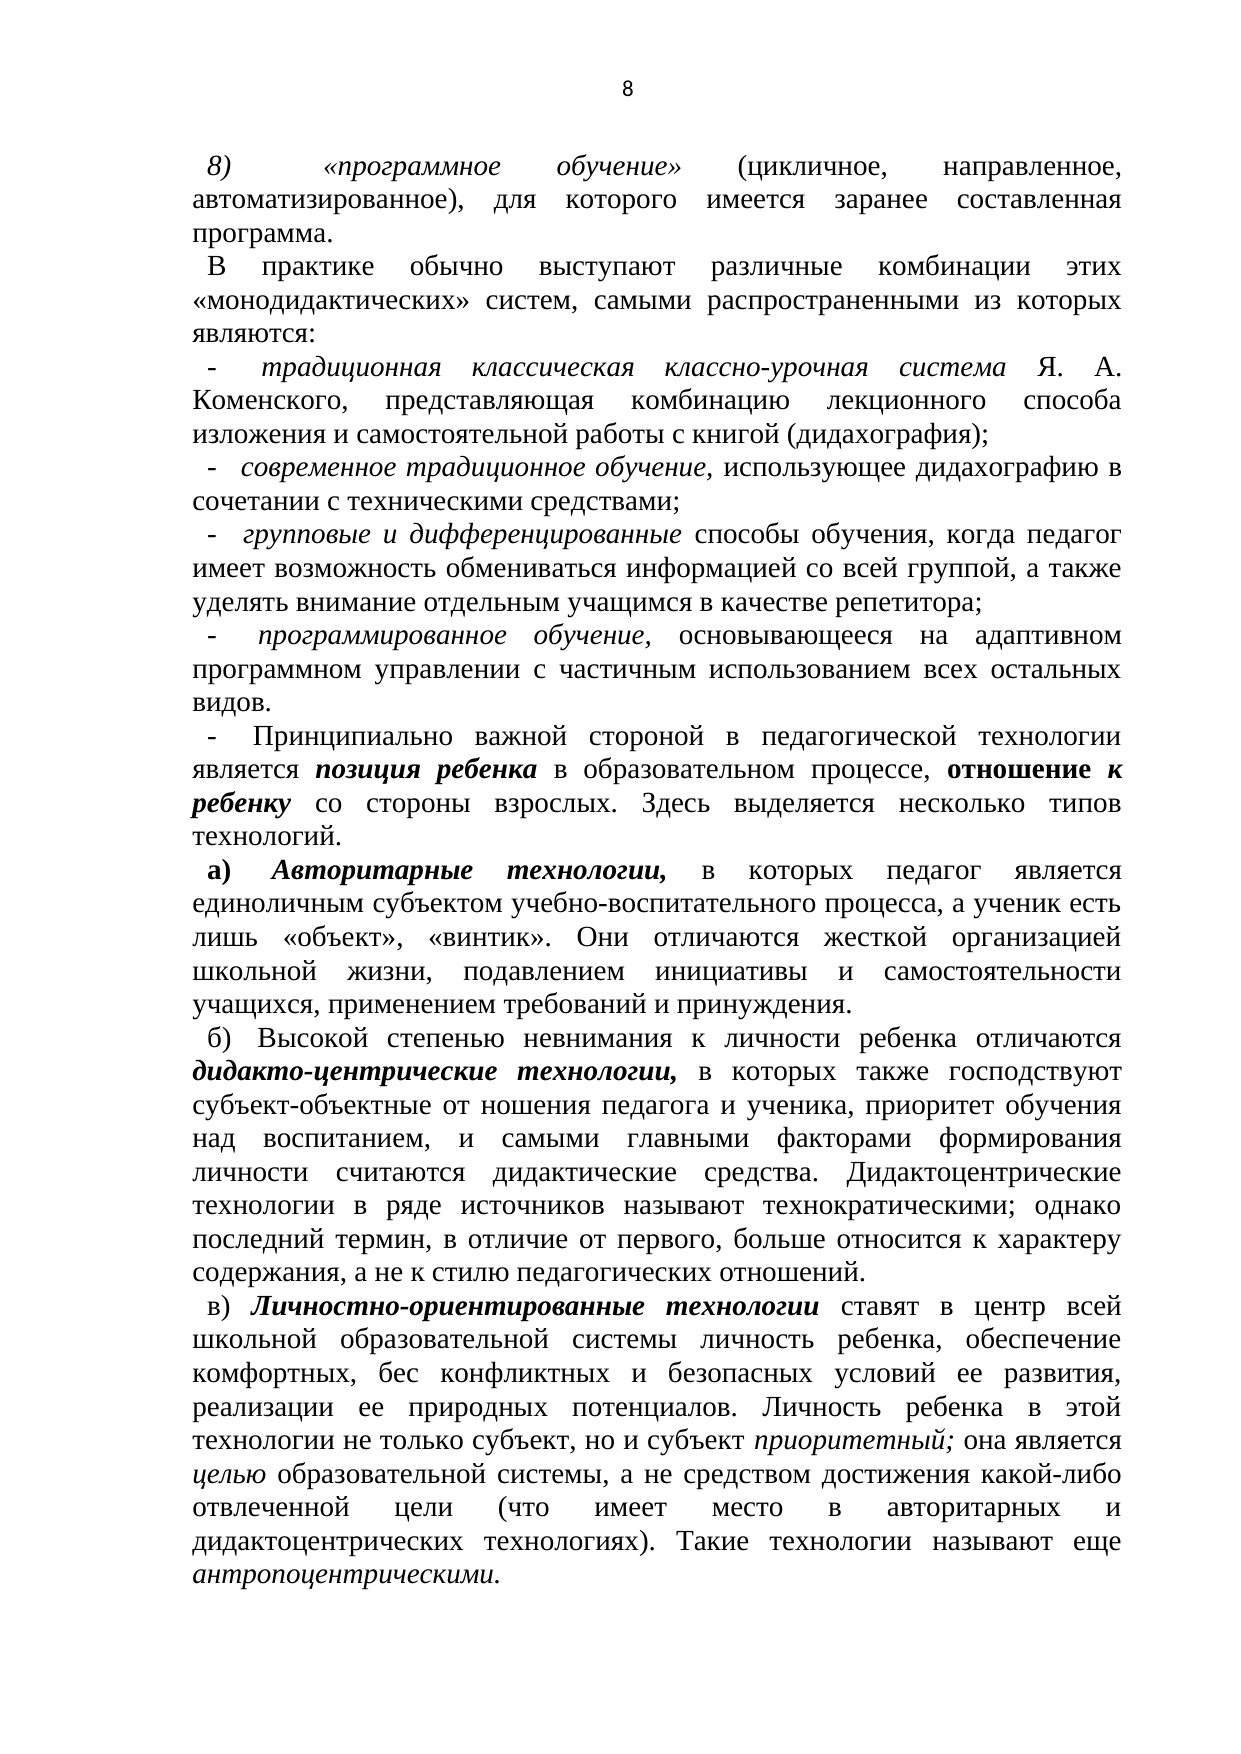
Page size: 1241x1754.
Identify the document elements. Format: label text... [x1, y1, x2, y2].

text б) Высокой степенью невнимания к личности ребенка отличаются дидакто-центрические технологии, в которых также господствуют субъект-объектные от ношения педагога и ученика, приоритет обучения над воспитанием, и самыми главными факторами формирования личности считаются дидактические средства. Дидактоцентрические технологии в ряде источников называют технократическими; однако последний термин, в отличие от первого, больше относится к характеру содержания, а не к стилю педагогических отношений. [192, 1020, 1122, 1288]
text В практике обычно выступают различные комбинации этих «монодидактических» систем, самыми распространенными из которых являются: [192, 248, 1122, 349]
text а) Авторитарные технологии, в которых педагог является единоличным субъектом учебно-воспитательного процесса, а ученик есть лишь «объект», «винтик». Они отличаются жесткой организацией школьной жизни, подавлением инициативы и самостоятельности учащихся, применением требований и принуждения. [192, 852, 1122, 1020]
text - групповые и дифференцированные способы обучения, когда педагог имеет возможность обмениваться информацией со всей группой, а также уделять внимание отдельным учащимся в качестве репетитора; [192, 517, 1122, 617]
text в) Личностно-ориентированные технологии ставят в центр всей школьной образовательной системы личность ребенка, обеспечение комфортных, бес конфликтных и безопасных условий ее развития, реализации ее природных потенциалов. Личность ребенка в этой технологии не только субъект, но и субъект приоритетный; она является целью образовательной системы, а не средством достижения какой-либо отвлеченной цели (что имеет место в авторитарных и дидактоцентрических технологиях). Такие технологии называют еще антропоцентрическими. [192, 1288, 1122, 1590]
text - Принципиально важной стороной в педагогической технологии является позиция ребенка в образовательном процессе, отношение к ребенку со стороны взрослых. Здесь выделяется несколько типов технологий. [192, 718, 1122, 852]
text - программированное обучение, основывающееся на адаптивном программном управлении с частичным использованием всех остальных видов. [192, 617, 1122, 718]
text 8) «программное обучение» (цикличное, направленное, автоматизированное), для которого имеется заранее составленная программа. [192, 148, 1122, 248]
text - современное традиционное обучение, использующее дидахографию в сочетании с техническими средствами; [192, 449, 1122, 517]
text - традиционная классическая классно-урочная система Я. А. Коменского, представляющая комбинацию лекционного способа изложения и самостоятельной работы с книгой (дидахография); [192, 349, 1122, 449]
